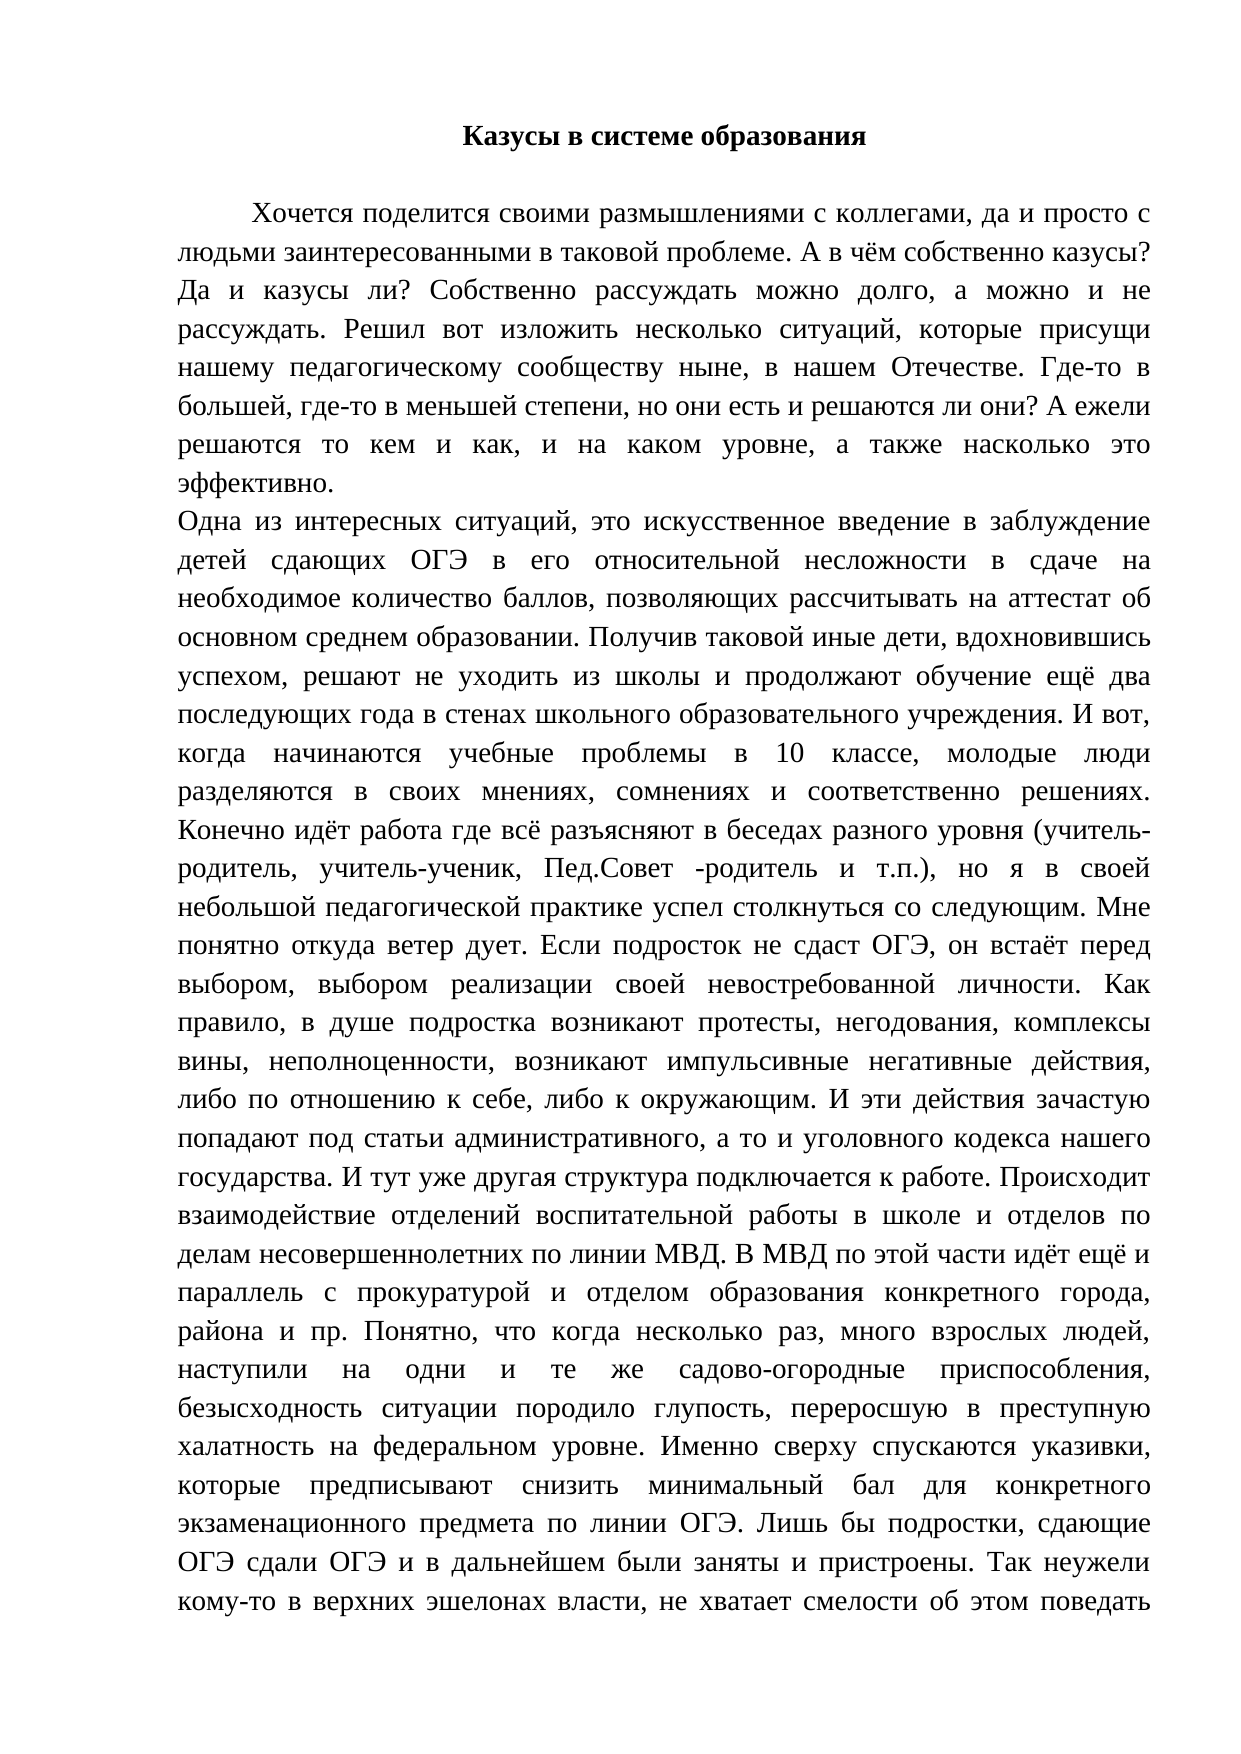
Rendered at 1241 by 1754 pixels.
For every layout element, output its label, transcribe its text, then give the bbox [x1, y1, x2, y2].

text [177, 503, 1152, 1616]
text Хочется поделится своими размышлениями с коллегами, да и просто с людьми заинтересованными в таковой проблеме. А в чём собственно казусы? Да и казусы ли? Собственно рассуждать можно долго, а можно и не рассуждать. Решил вот изложить несколько ситуаций, которые присущи нашему педагогическому сообществу ныне, в нашем Отечестве. Где-то в большей, где-то в меньшей степени, но они есть и решаются ли они? А ежели решаются то кем и как, и на каком уровне, а также насколько это эффективно. [177, 195, 1152, 498]
text Казусы в системе образования [177, 118, 1152, 152]
